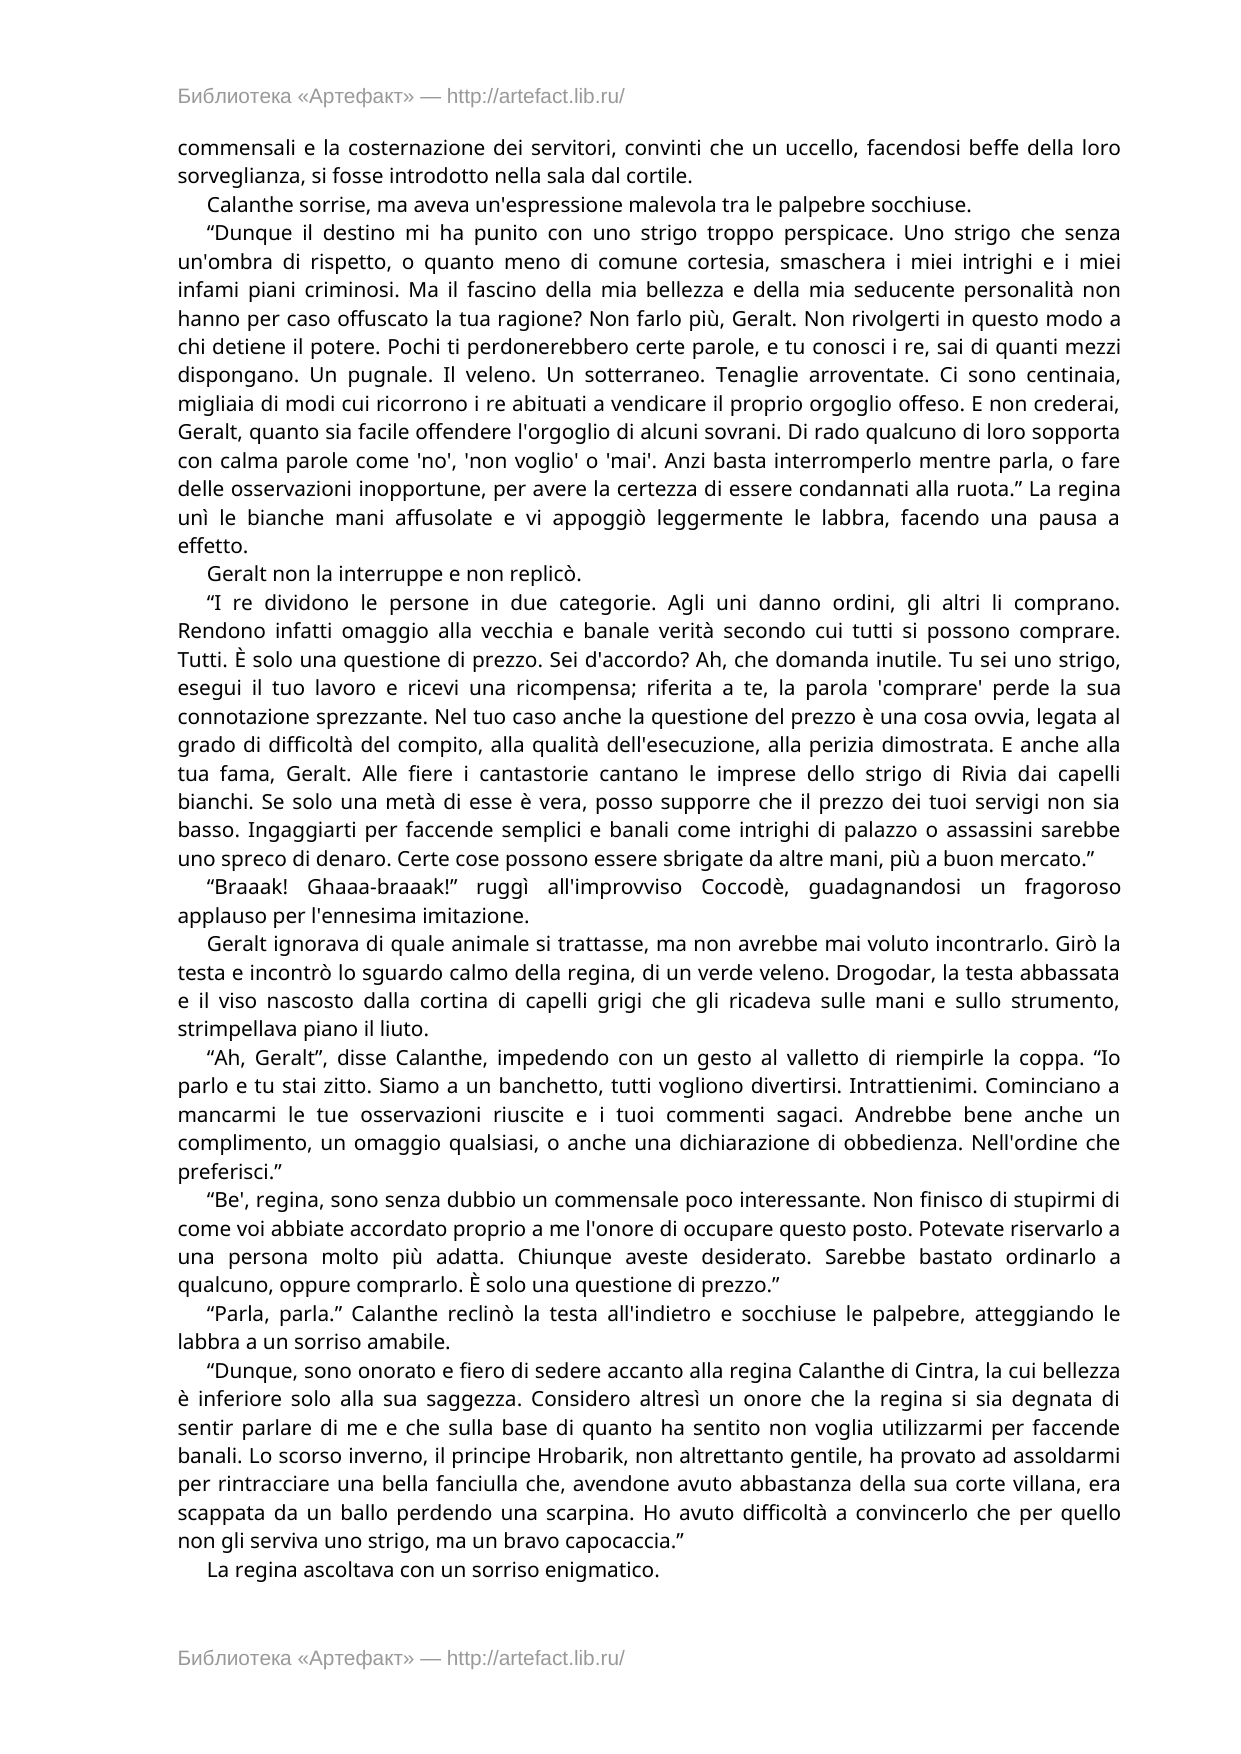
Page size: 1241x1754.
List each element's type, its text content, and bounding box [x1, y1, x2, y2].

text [177, 133, 1122, 190]
text “Dunque il destino mi ha punito con uno strigo troppo perspicace. Uno strigo che senza un'ombra di rispetto, o quanto meno di comune cortesia, smaschera i miei intrighi e i miei infami piani criminosi. Ma il fascino della mia bellezza e della mia seducente personalità non hanno per caso offuscato la tua ragione? Non farlo più, Geralt. Non rivolgerti in questo modo a chi detiene il potere. Pochi ti perdonerebbero certe parole, e tu conosci i re, sai di quanti mezzi dispongano. Un pugnale. Il veleno. Un sotterraneo. Tenaglie arroventate. Ci sono centinaia, migliaia di modi cui ricorrono i re abituati a vendicare il proprio orgoglio offeso. E non crederai, Geralt, quanto sia facile offendere l'orgoglio di alcuni sovrani. Di rado qualcuno di loro sopporta con calma parole come 'no', 'non voglio' o 'mai'. Anzi basta interromperlo mentre parla, o fare delle osservazioni inopportune, per avere la certezza di essere condannati alla ruota.” La regina unì le bianche mani affusolate e vi appoggiò leggermente le labbra, facendo una pausa a effetto. [177, 218, 1122, 559]
text Geralt ignorava di quale animale si trattasse, ma non avrebbe mai voluto incontrarlo. Girò la testa e incontrò lo sguardo calmo della regina, di un verde veleno. Drogodar, la testa abbassata e il viso nascosto dalla cortina di capelli grigi che gli ricadeva sulle mani e sullo strumento, strimpellava piano il liuto. [177, 929, 1122, 1043]
text “Be', regina, sono senza dubbio un commensale poco interessante. Non finisco di stupirmi di come voi abbiate accordato proprio a me l'onore di occupare questo posto. Potevate riservarlo a una persona molto più adatta. Chiunque aveste desiderato. Sarebbe bastato ordinarlo a qualcuno, oppure comprarlo. È solo una questione di prezzo.” [177, 1185, 1122, 1299]
text Calanthe sorrise, ma aveva un'espressione malevola tra le palpebre socchiuse. [177, 190, 1122, 218]
text “Braaak! Ghaaa-braaak!” ruggì all'improvviso Coccodè, guadagnandosi un fragoroso applauso per l'ennesima imitazione. [177, 872, 1122, 929]
text “Ah, Geralt”, disse Calanthe, impedendo con un gesto al valletto di riempirle la coppa. “Io parlo e tu stai zitto. Siamo a un banchetto, tutti vogliono divertirsi. Intrattienimi. Cominciano a mancarmi le tue osservazioni riuscite e i tuoi commenti sagaci. Andrebbe bene anche un complimento, un omaggio qualsiasi, o anche una dichiarazione di obbedienza. Nell'ordine che preferisci.” [177, 1043, 1122, 1185]
text “Parla, parla.” Calanthe reclinò la testa all'indietro e socchiuse le palpebre, atteggiando le labbra a un sorriso amabile. [177, 1299, 1122, 1356]
text “I re dividono le persone in due categorie. Agli uni danno ordini, gli altri li comprano. Rendono infatti omaggio alla vecchia e banale verità secondo cui tutti si possono comprare. Tutti. È solo una questione di prezzo. Sei d'accordo? Ah, che domanda inutile. Tu sei uno strigo, esegui il tuo lavoro e ricevi una ricompensa; riferita a te, la parola 'comprare' perde la sua connotazione sprezzante. Nel tuo caso anche la questione del prezzo è una cosa ovvia, legata al grado di difficoltà del compito, alla qualità dell'esecuzione, alla perizia dimostrata. E anche alla tua fama, Geralt. Alle fiere i cantastorie cantano le imprese dello strigo di Rivia dai capelli bianchi. Se solo una metà di esse è vera, posso supporre che il prezzo dei tuoi servigi non sia basso. Ingaggiarti per faccende semplici e banali come intrighi di palazzo o assassini sarebbe uno spreco di denaro. Certe cose possono essere sbrigate da altre mani, più a buon mercato.” [177, 588, 1122, 872]
text La regina ascoltava con un sorriso enigmatico. [177, 1555, 1122, 1583]
text Geralt non la interruppe e non replicò. [177, 559, 1122, 588]
text “Dunque, sono onorato e fiero di sedere accanto alla regina Calanthe di Cintra, la cui bellezza è inferiore solo alla sua saggezza. Considero altresì un onore che la regina si sia degnata di sentir parlare di me e che sulla base di quanto ha sentito non voglia utilizzarmi per faccende banali. Lo scorso inverno, il principe Hrobarik, non altrettanto gentile, ha provato ad assoldarmi per rintracciare una bella fanciulla che, avendone avuto abbastanza della sua corte villana, era scappata da un ballo perdendo una scarpina. Ho avuto difficoltà a convincerlo che per quello non gli serviva uno strigo, ma un bravo capocaccia.” [177, 1356, 1122, 1555]
